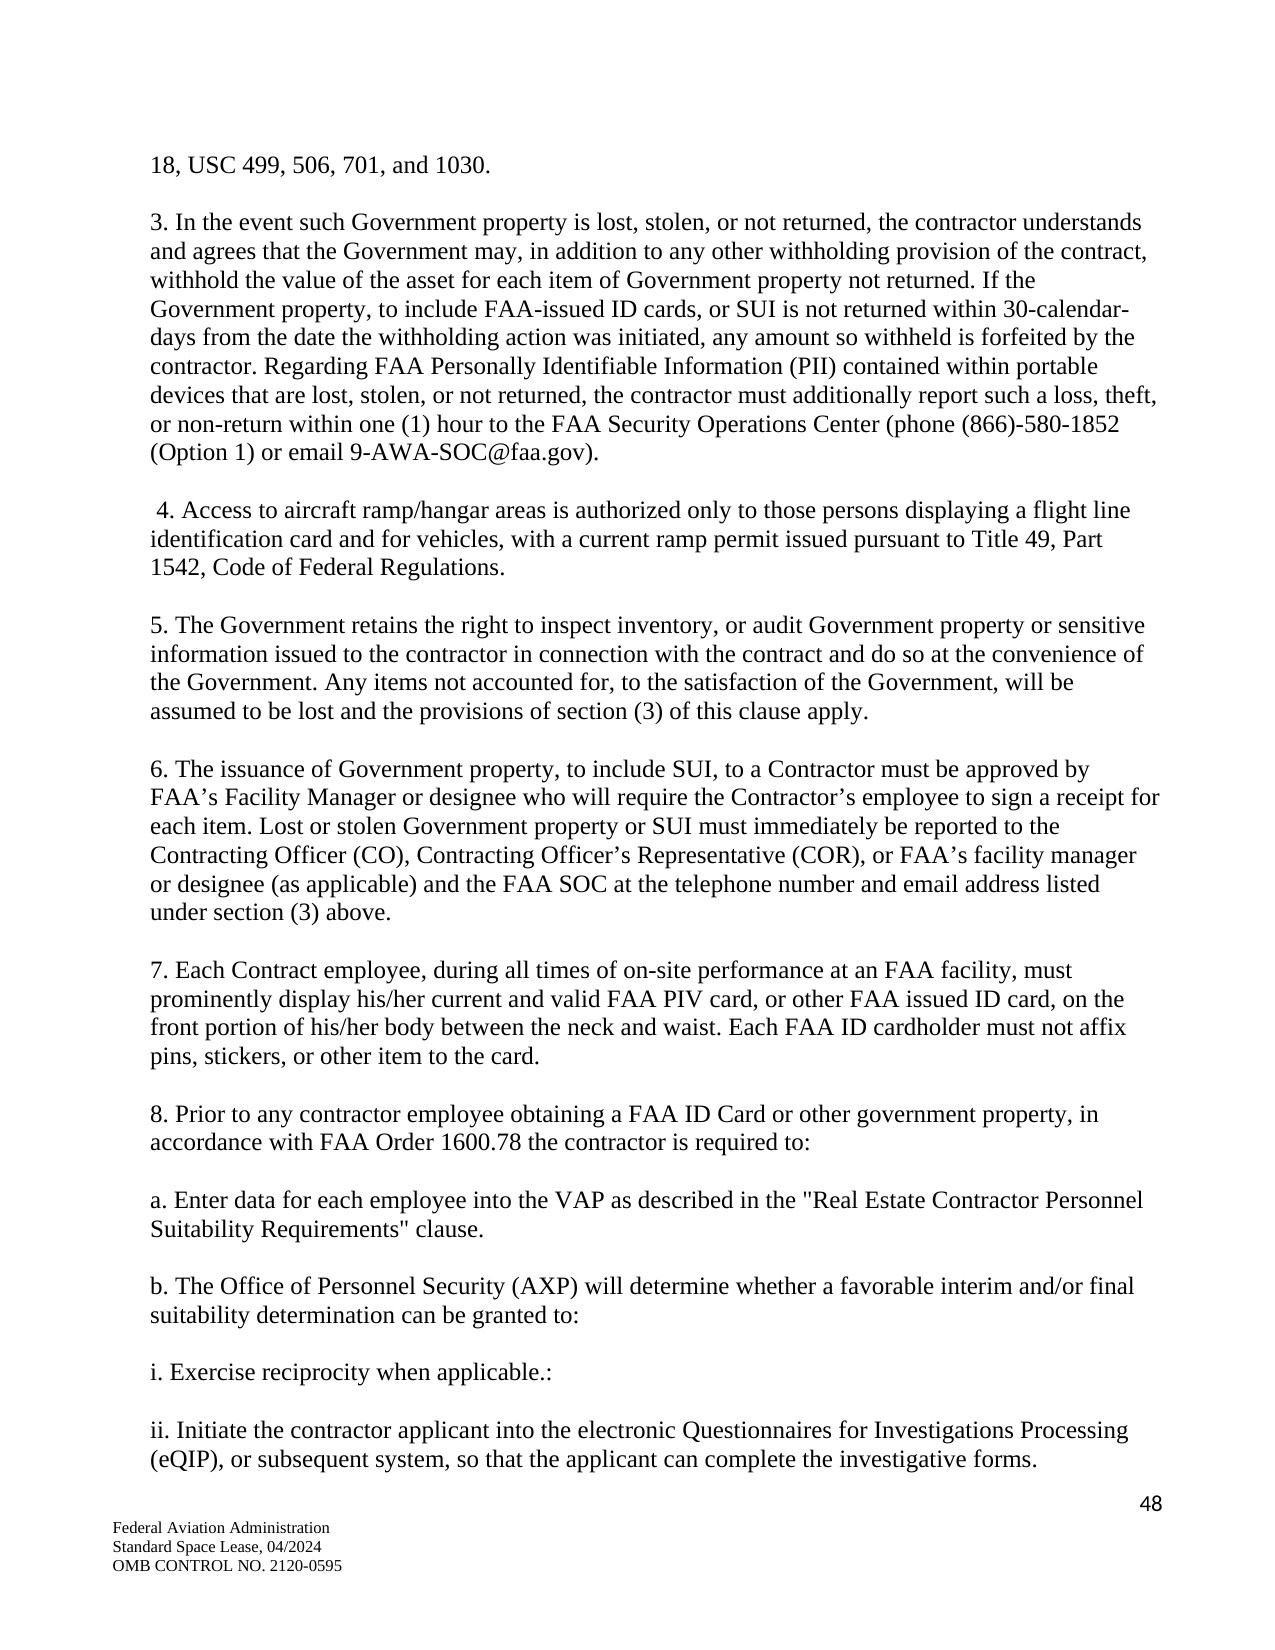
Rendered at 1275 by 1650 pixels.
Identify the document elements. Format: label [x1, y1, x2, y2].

list [112, 150, 1162, 1472]
